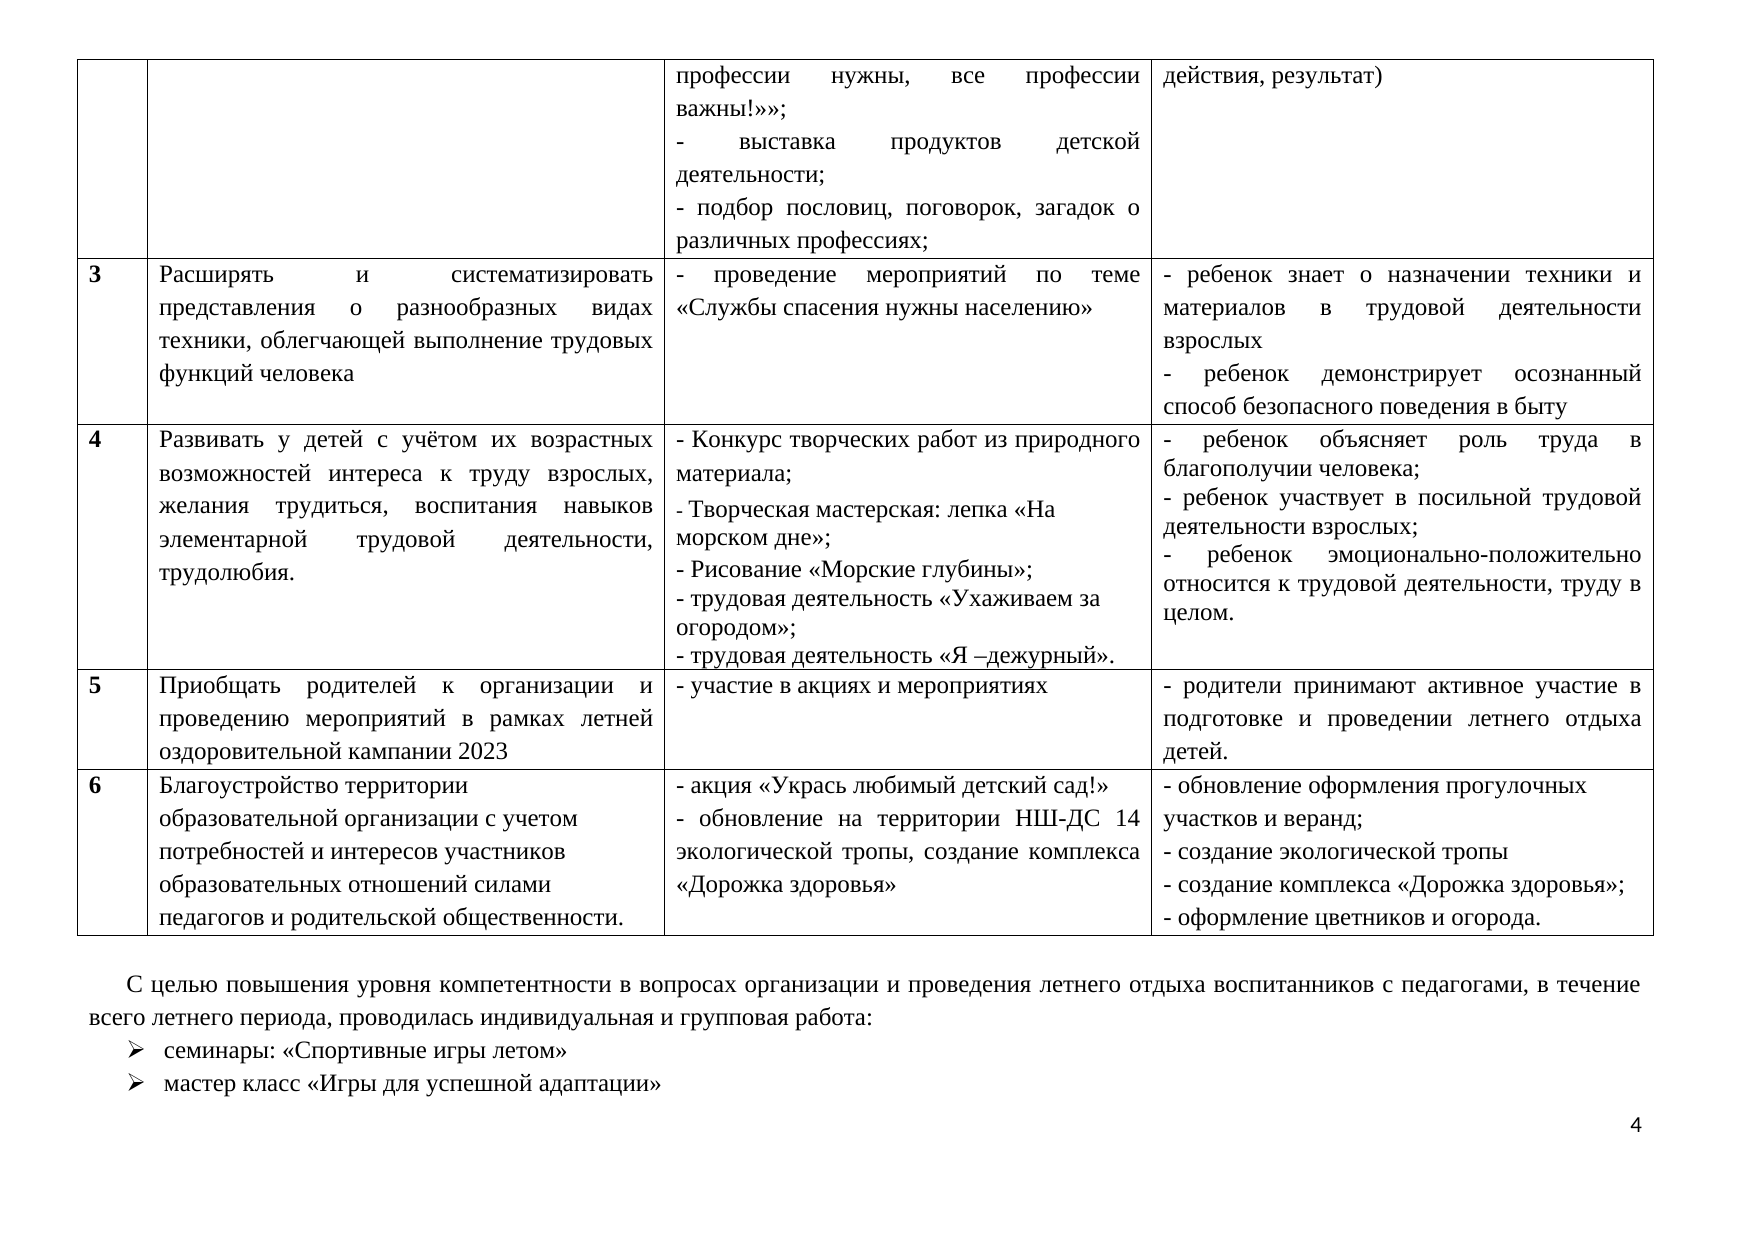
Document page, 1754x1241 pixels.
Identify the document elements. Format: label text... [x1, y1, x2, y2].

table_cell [665, 60, 1151, 258]
table_cell - проведение мероприятий по теме «Службы спасения нужны населению» [665, 259, 1151, 423]
table_cell 2 [78, 60, 147, 258]
table_cell Приобщать родителей к организации и проведению мероприятий в рамках летней оздоровительной кампании 2023 [148, 670, 664, 769]
table_cell - акция «Укрась любимый детский сад!» - обновление на территории НШ-ДС 14 экологической тропы, создание комплекса «Дорожка здоровья» [665, 770, 1151, 935]
table_cell Развивать у детей с учётом их возрастных возможностей интереса к труду взрослых, желания трудиться, воспитания навыков элементарной трудовой деятельности, трудолюбия. [148, 425, 664, 669]
table_cell Расширять и систематизировать представления о разнообразных видах техники, облегчающей выполнение трудовых функций человека [148, 259, 664, 423]
table_cell - Конкурс творческих работ из природного материала; - Творческая мастерская: лепка «На морском дне»; - Рисование «Морские глубины»; - трудовая деятельность «Ухаживаем за огородом»; - трудовая деятельность «Я –дежурный». [665, 425, 1151, 669]
list мастер класс «Игры для успешной адаптации» [126, 1068, 1642, 1097]
table_cell - ребенок объясняет роль труда в благополучии человека; - ребенок участвует в посильной трудовой деятельности взрослых; - ребенок эмоционально-положительно относится к трудовой деятельности, труду в целом. [1152, 425, 1653, 669]
list семинары: «Спортивные игры летом» [126, 1035, 1642, 1064]
table_cell 4 [78, 425, 147, 669]
table_cell - ребенок знает о назначении техники и материалов в трудовой деятельности взрослых - ребенок демонстрирует осознанный способ безопасного поведения в быту [1152, 259, 1653, 423]
table_cell - родители принимают активное участие в подготовке и проведении летнего отдыха детей. [1152, 670, 1653, 769]
table_cell - обновление оформления прогулочных участков и веранд; - создание экологической тропы - создание комплекса «Дорожка здоровья»; - оформление цветников и огорода. [1152, 770, 1653, 935]
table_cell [148, 60, 664, 258]
table_cell 3 [78, 259, 147, 423]
table_cell 6 [78, 770, 147, 935]
table_cell Благоустройство территории образовательной организации с учетом потребностей и интересов участников образовательных отношений силами педагогов и родительской общественности. [148, 770, 664, 935]
text С целью повышения уровня компетентности в вопросах организации и проведения летнего отдыха воспитанников с педагогами, в течение всего летнего периода, проводилась индивидуальная и групповая работа: [89, 969, 1642, 1031]
table_cell - участие в акциях и мероприятиях [665, 670, 1151, 769]
table_cell 5 [78, 670, 147, 769]
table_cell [1152, 60, 1653, 258]
